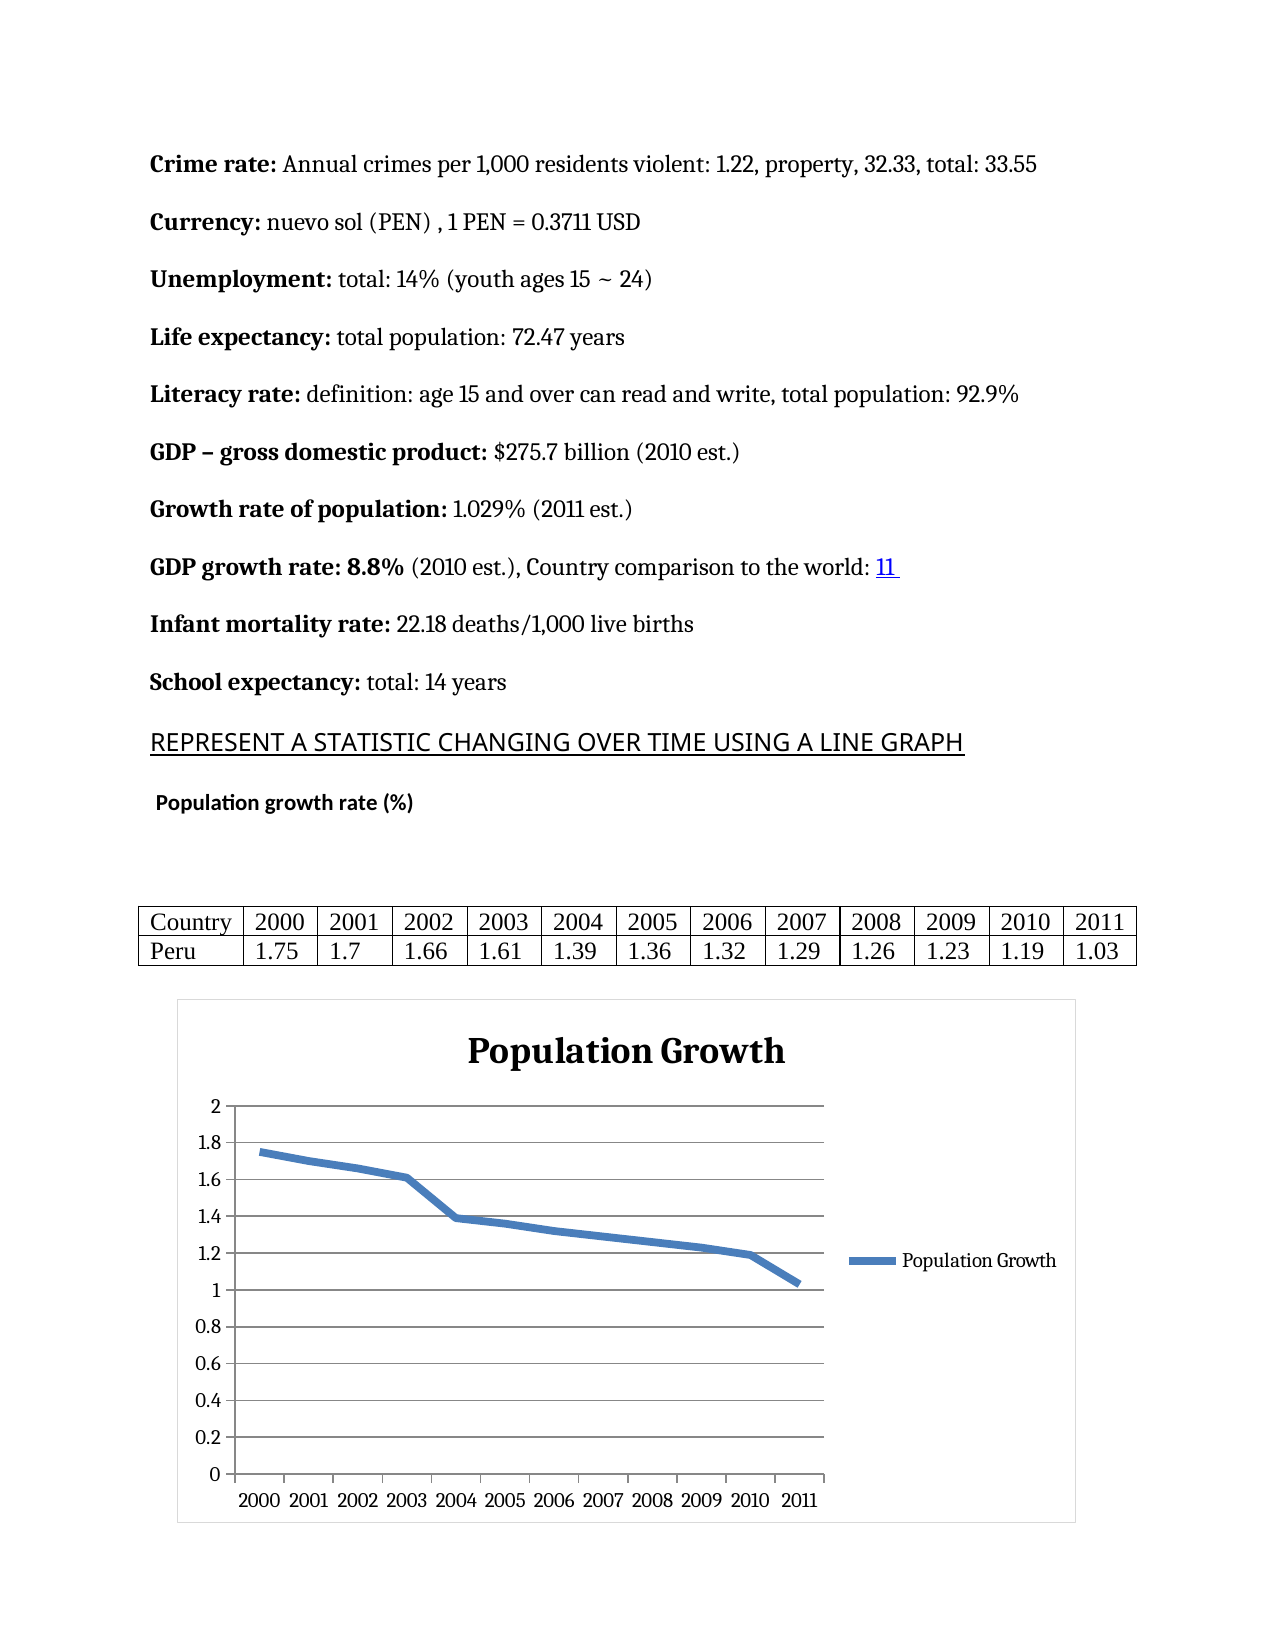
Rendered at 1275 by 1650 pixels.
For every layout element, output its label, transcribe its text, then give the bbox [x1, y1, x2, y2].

table_header 2006 [691, 907, 765, 935]
text Unemployment: total: 14% (youth ages 15 ~ 24) [150, 265, 1125, 294]
table_header 2004 [542, 907, 616, 935]
table_cell 1.26 [841, 936, 914, 965]
table_header 2000 [244, 907, 317, 935]
table_cell 1.03 [1064, 936, 1136, 965]
table_header Country [139, 907, 243, 935]
table_header 2010 [990, 907, 1063, 935]
text REPRESENT A STATISTIC CHANGING OVER TIME USING A LINE GRAPH [150, 725, 1125, 759]
table_header 2009 [915, 907, 989, 935]
table_header 2005 [617, 907, 690, 935]
table_cell 1.23 [915, 936, 989, 965]
text Crime rate: Annual crimes per 1,000 residents violent: 1.22, property, 32.33, total: 33.55 [150, 150, 1125, 179]
table_header 2007 [766, 907, 839, 935]
table_cell 1.32 [691, 936, 765, 965]
table_header 2001 [318, 907, 392, 935]
table_header 2008 [841, 907, 914, 935]
table_cell 1.66 [393, 936, 467, 965]
table_cell 1.36 [617, 936, 690, 965]
table_header 2011 [1064, 907, 1136, 935]
table_cell 1.19 [990, 936, 1063, 965]
text Infant mortality rate: 22.18 deaths/1,000 live births [150, 610, 1125, 639]
table_header 2003 [468, 907, 541, 935]
text GDP – gross domestic product: $275.7 billion (2010 est.) [150, 437, 1125, 466]
table_cell 1.39 [542, 936, 616, 965]
text Life expectancy: total population: 72.47 years [150, 322, 1125, 351]
text Currency: nuevo sol (PEN) , 1 PEN = 0.3711 USD [150, 207, 1125, 236]
table_header 2002 [393, 907, 467, 935]
subtitle Population growth rate (%) [150, 788, 1125, 816]
table_cell 1.61 [468, 936, 541, 965]
table_cell 1.29 [766, 936, 839, 965]
table_cell Peru [139, 936, 243, 965]
text School expectancy: total: 14 years [150, 667, 1125, 696]
text Literacy rate: definition: age 15 and over can read and write, total population: 92.9% [150, 380, 1125, 409]
table_cell 1.7 [318, 936, 392, 965]
table_cell 1.75 [244, 936, 317, 965]
text Growth rate of population: 1.029% (2011 est.) [150, 495, 1125, 524]
text GDP growth rate: 8.8% (2010 est.), Country comparison to the world: 11 [150, 552, 1125, 581]
